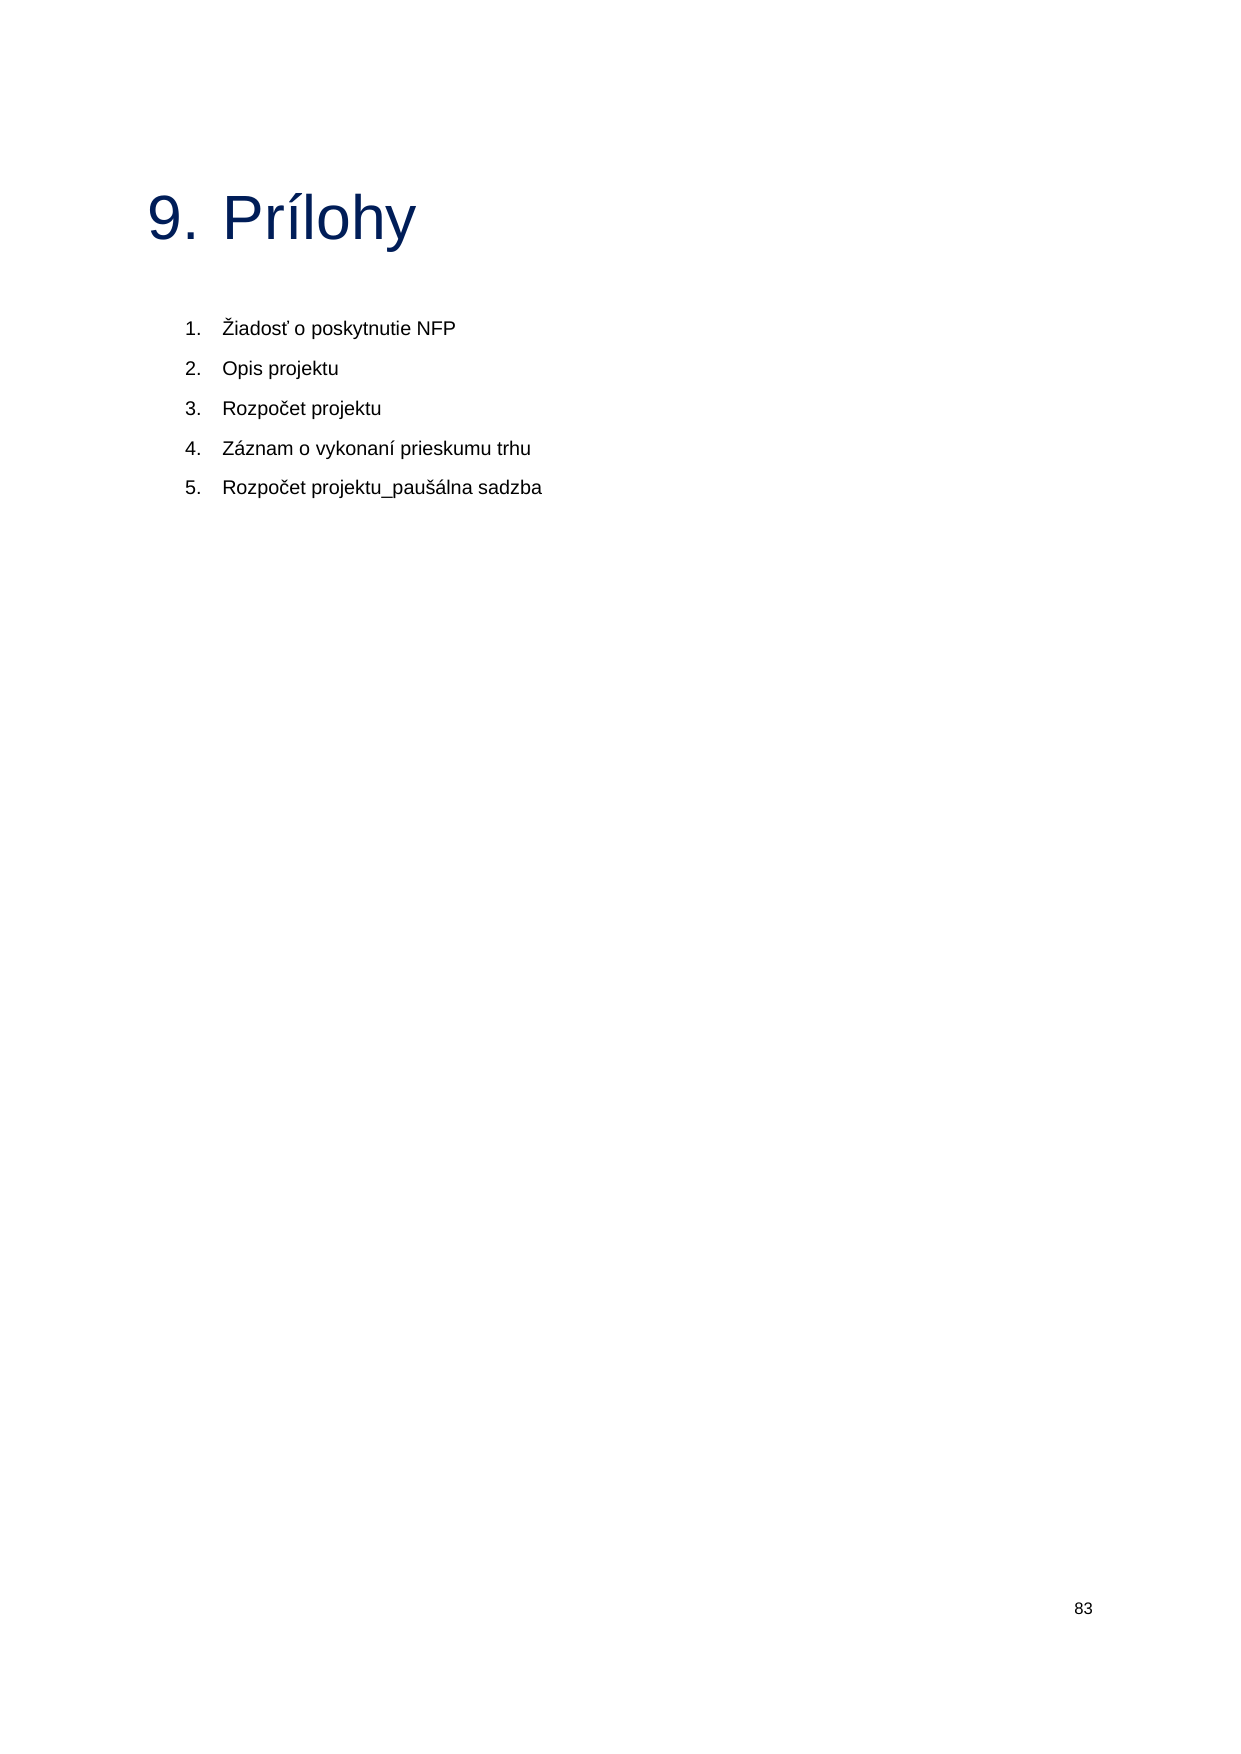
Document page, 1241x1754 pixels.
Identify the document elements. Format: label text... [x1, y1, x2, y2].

list Opis projektu [185, 357, 1092, 380]
list Rozpočet projektu_paušálna sadzba [185, 476, 1092, 499]
list Záznam o vykonaní prieskumu trhu [185, 436, 1092, 459]
list Žiadosť o poskytnutie NFP [185, 317, 1092, 340]
list Rozpočet projektu [185, 397, 1092, 419]
subtitle Prílohy [148, 181, 1092, 253]
